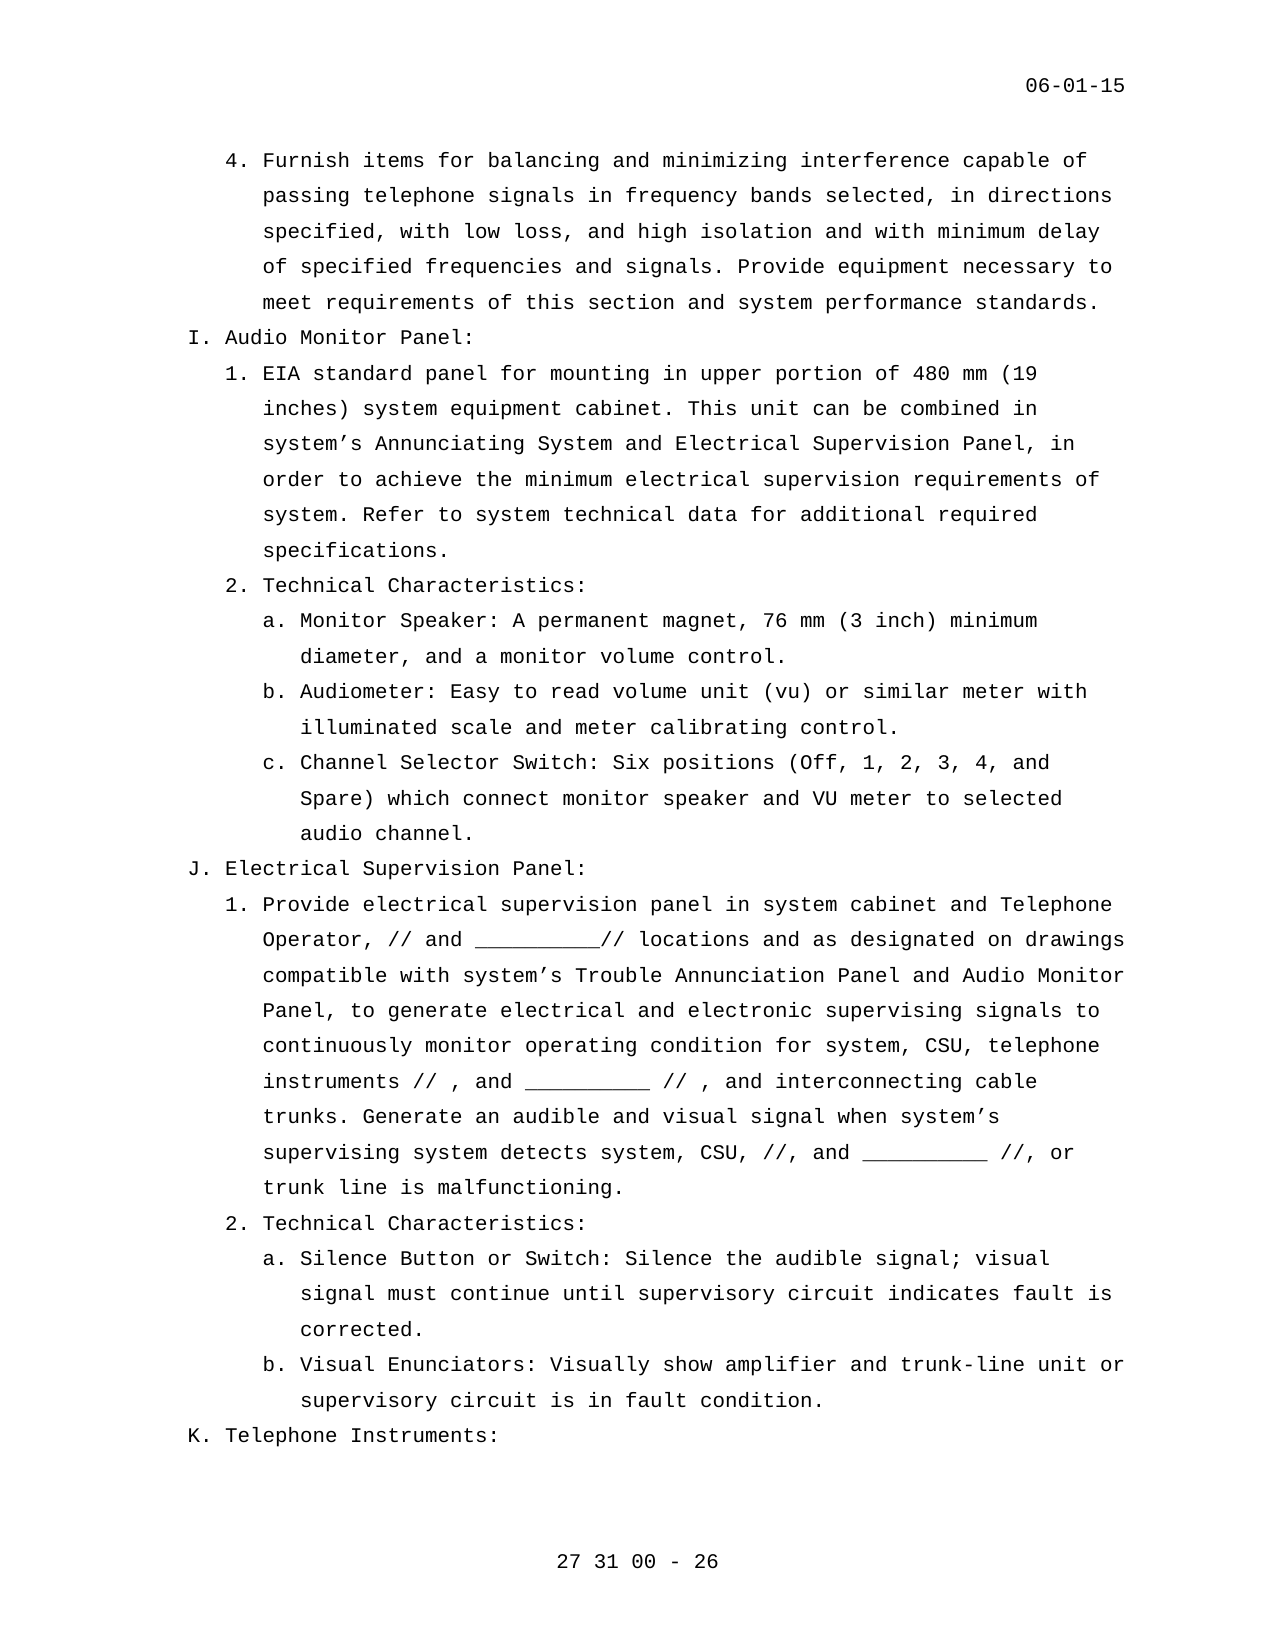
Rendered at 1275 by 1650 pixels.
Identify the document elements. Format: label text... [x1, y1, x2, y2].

text EIA standard panel for mounting in upper portion of 480 mm (19 inches) system equipment cabinet. This unit can be combined in system’s Annunciating System and Electrical Supervision Panel, in order to achieve the minimum electrical supervision requirements of system. Refer to system technical data for additional required specifications. [225, 362, 1125, 563]
text Technical Characteristics: [225, 575, 1125, 599]
text Silence Button or Switch: Silence the audible signal; visual signal must continue until supervisory circuit indicates fault is corrected. [262, 1248, 1125, 1342]
text Furnish items for balancing and minimizing interference capable of passing telephone signals in frequency bands selected, in directions specified, with low loss, and high isolation and with minimum delay of specified frequencies and signals. Provide equipment necessary to meet requirements of this section and system performance standards. [225, 150, 1125, 315]
text Technical Characteristics: [225, 1212, 1125, 1236]
text Audio Monitor Panel: [187, 327, 1125, 351]
text Telephone Instruments: [187, 1425, 1125, 1449]
text Audiometer: Easy to read volume unit (vu) or similar meter with illuminated scale and meter calibrating control. [262, 681, 1125, 740]
text Monitor Speaker: A permanent magnet, 76 mm (3 inch) minimum diameter, and a monitor volume control. [262, 610, 1125, 669]
text Visual Enunciators: Visually show amplifier and trunk-line unit or supervisory circuit is in fault condition. [262, 1354, 1125, 1413]
text Provide electrical supervision panel in system cabinet and Telephone Operator, // and __________// locations and as designated on drawings compatible with system’s Trouble Annunciation Panel and Audio Monitor Panel, to generate electrical and electronic supervising signals to continuously monitor operating condition for system, CSU, telephone instruments // , and __________ // , and interconnecting cable trunks. Generate an audible and visual signal when system’s supervising system detects system, CSU, //, and __________ //, or trunk line is malfunctioning. [225, 894, 1125, 1201]
text Electrical Supervision Panel: [187, 858, 1125, 882]
text Channel Selector Switch: Six positions (Off, 1, 2, 3, 4, and Spare) which connect monitor speaker and VU meter to selected audio channel. [262, 752, 1125, 847]
